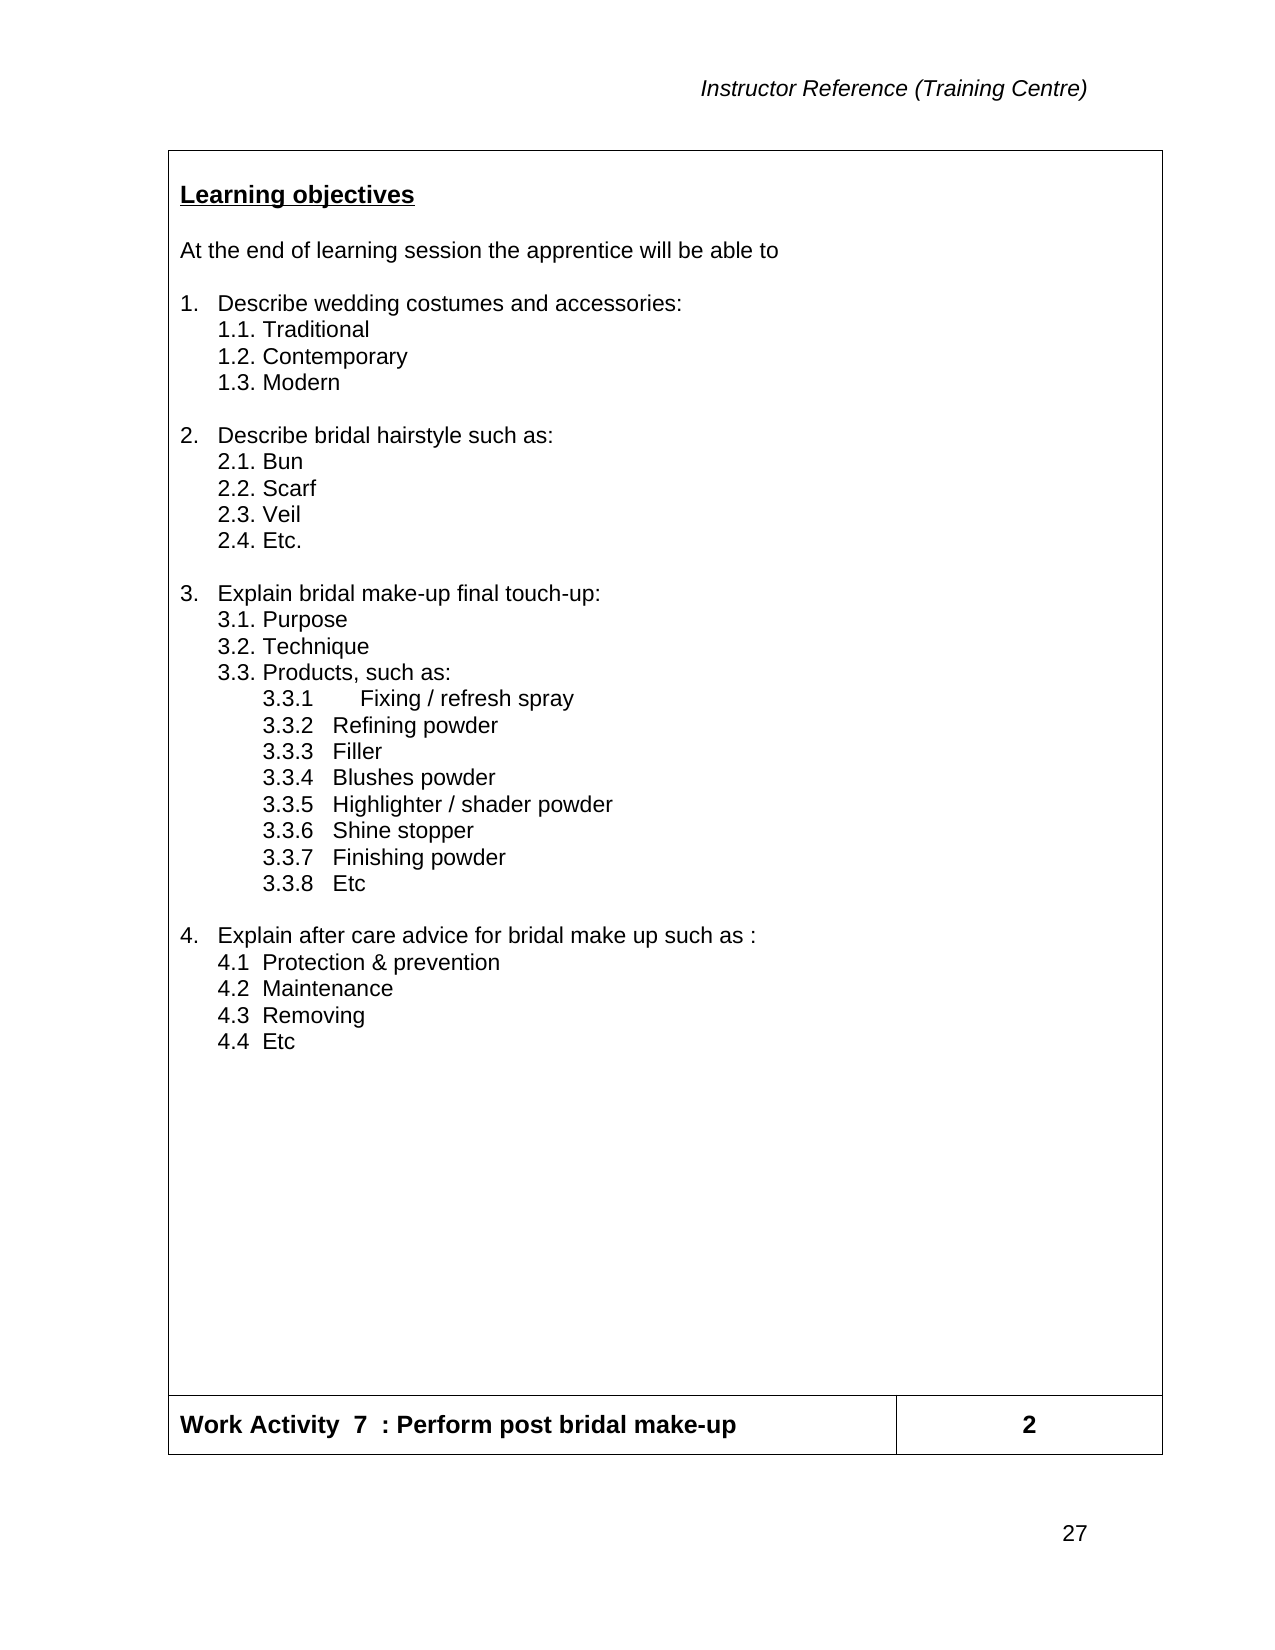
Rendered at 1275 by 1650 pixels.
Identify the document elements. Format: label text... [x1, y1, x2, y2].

table_cell 2 [897, 1396, 1162, 1453]
table_cell Work Activity 7 : Perform post bridal make-up [169, 1396, 896, 1453]
table_cell Learning objectives At the end of learning session the apprentice will be able to Describe wedding costumes and accessories: Traditional Contemporary Modern Describe bridal hairstyle such as: Bun Scarf Veil Etc. Explain bridal make-up final touch-up: Purpose Technique Products, such as: Fixing / refresh spray 3.3.2 Refining powder 3.3.3 Filler 3.3.4 Blushes powder 3.3.5 Highlighter / shader powder 3.3.6 Shine stopper 3.3.7 Finishing powder 3.3.8 Etc Explain after care advice for bridal make up such as : 4.1 Protection & prevention 4.2 Maintenance 4.3 Removing 4.4 Etc [169, 151, 1162, 1394]
